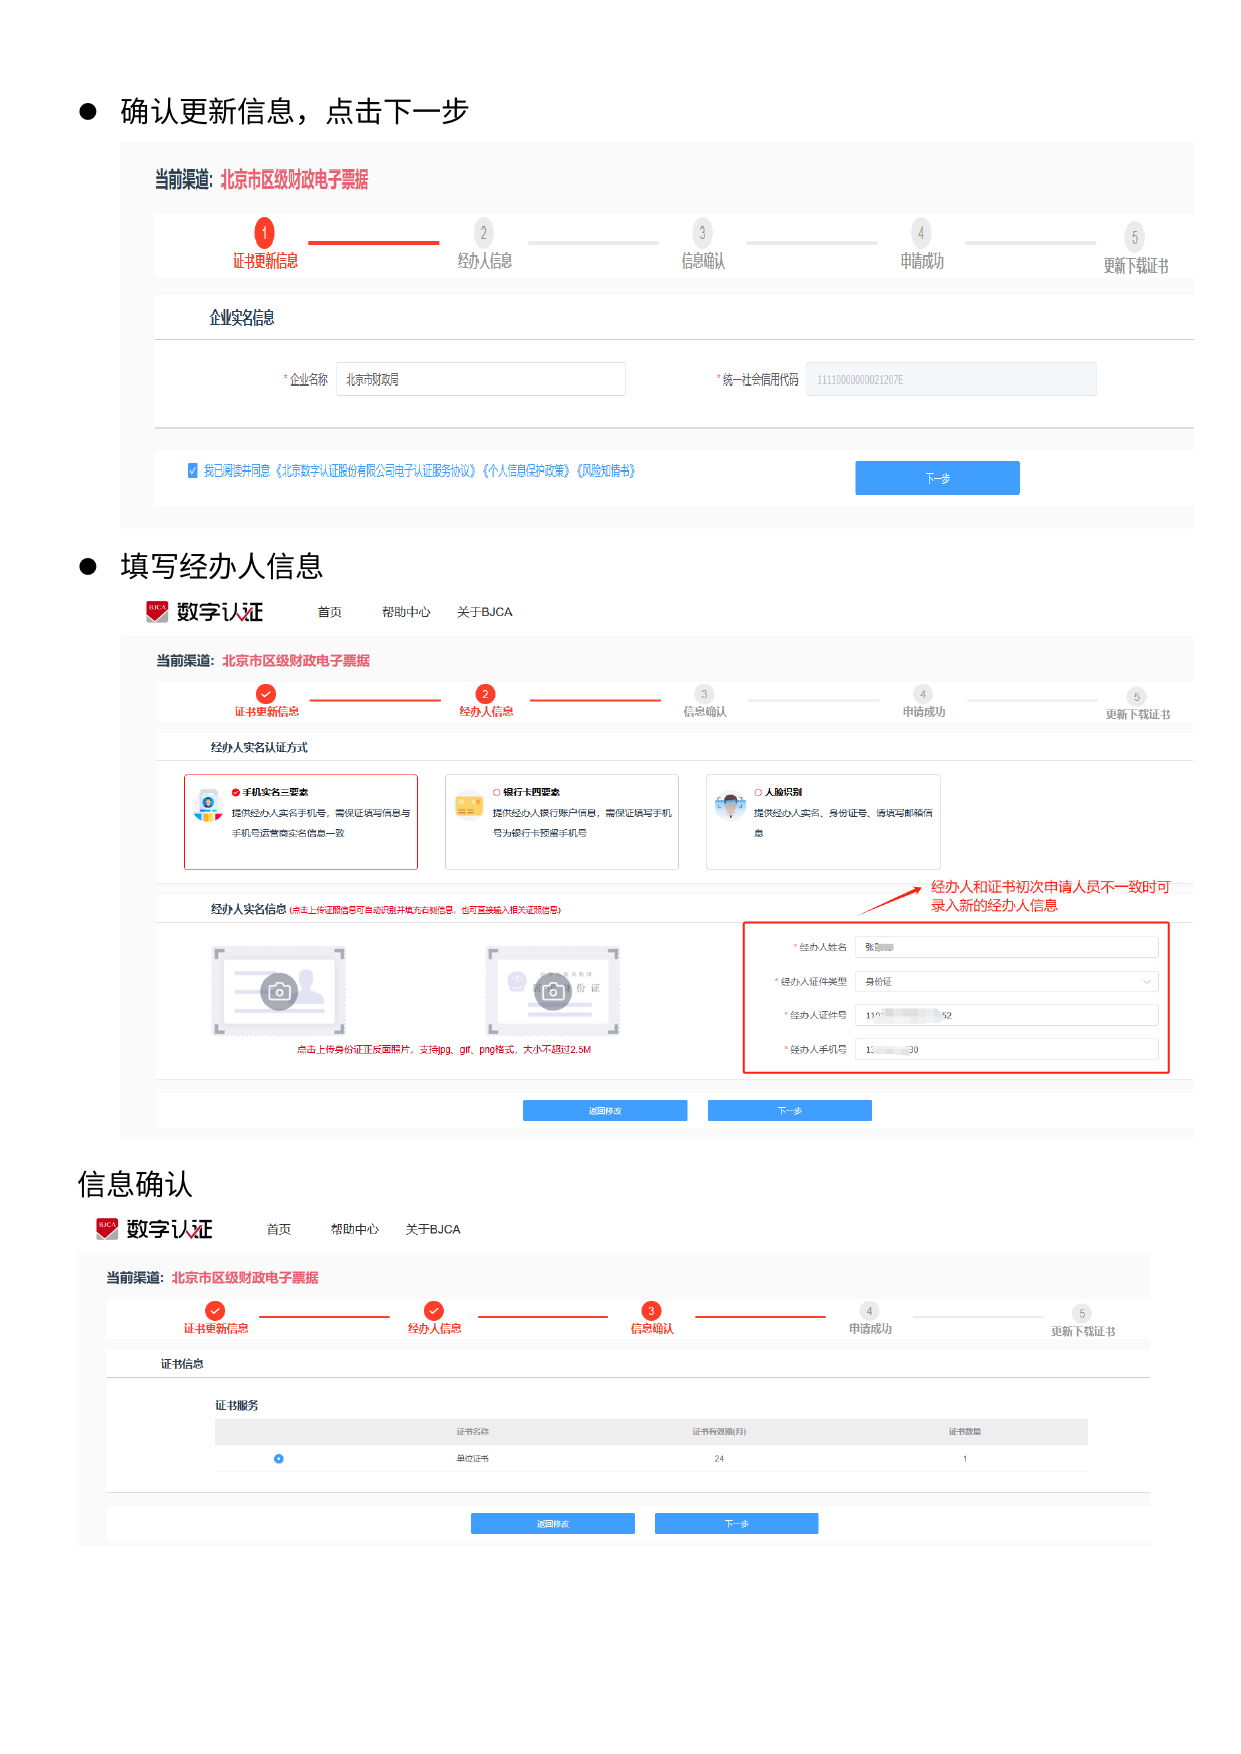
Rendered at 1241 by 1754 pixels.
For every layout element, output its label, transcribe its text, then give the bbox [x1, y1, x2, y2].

picture [76, 1215, 1151, 1546]
list 信息确认 [77, 1150, 1152, 1215]
picture [120, 597, 1193, 1139]
picture [120, 142, 1194, 529]
